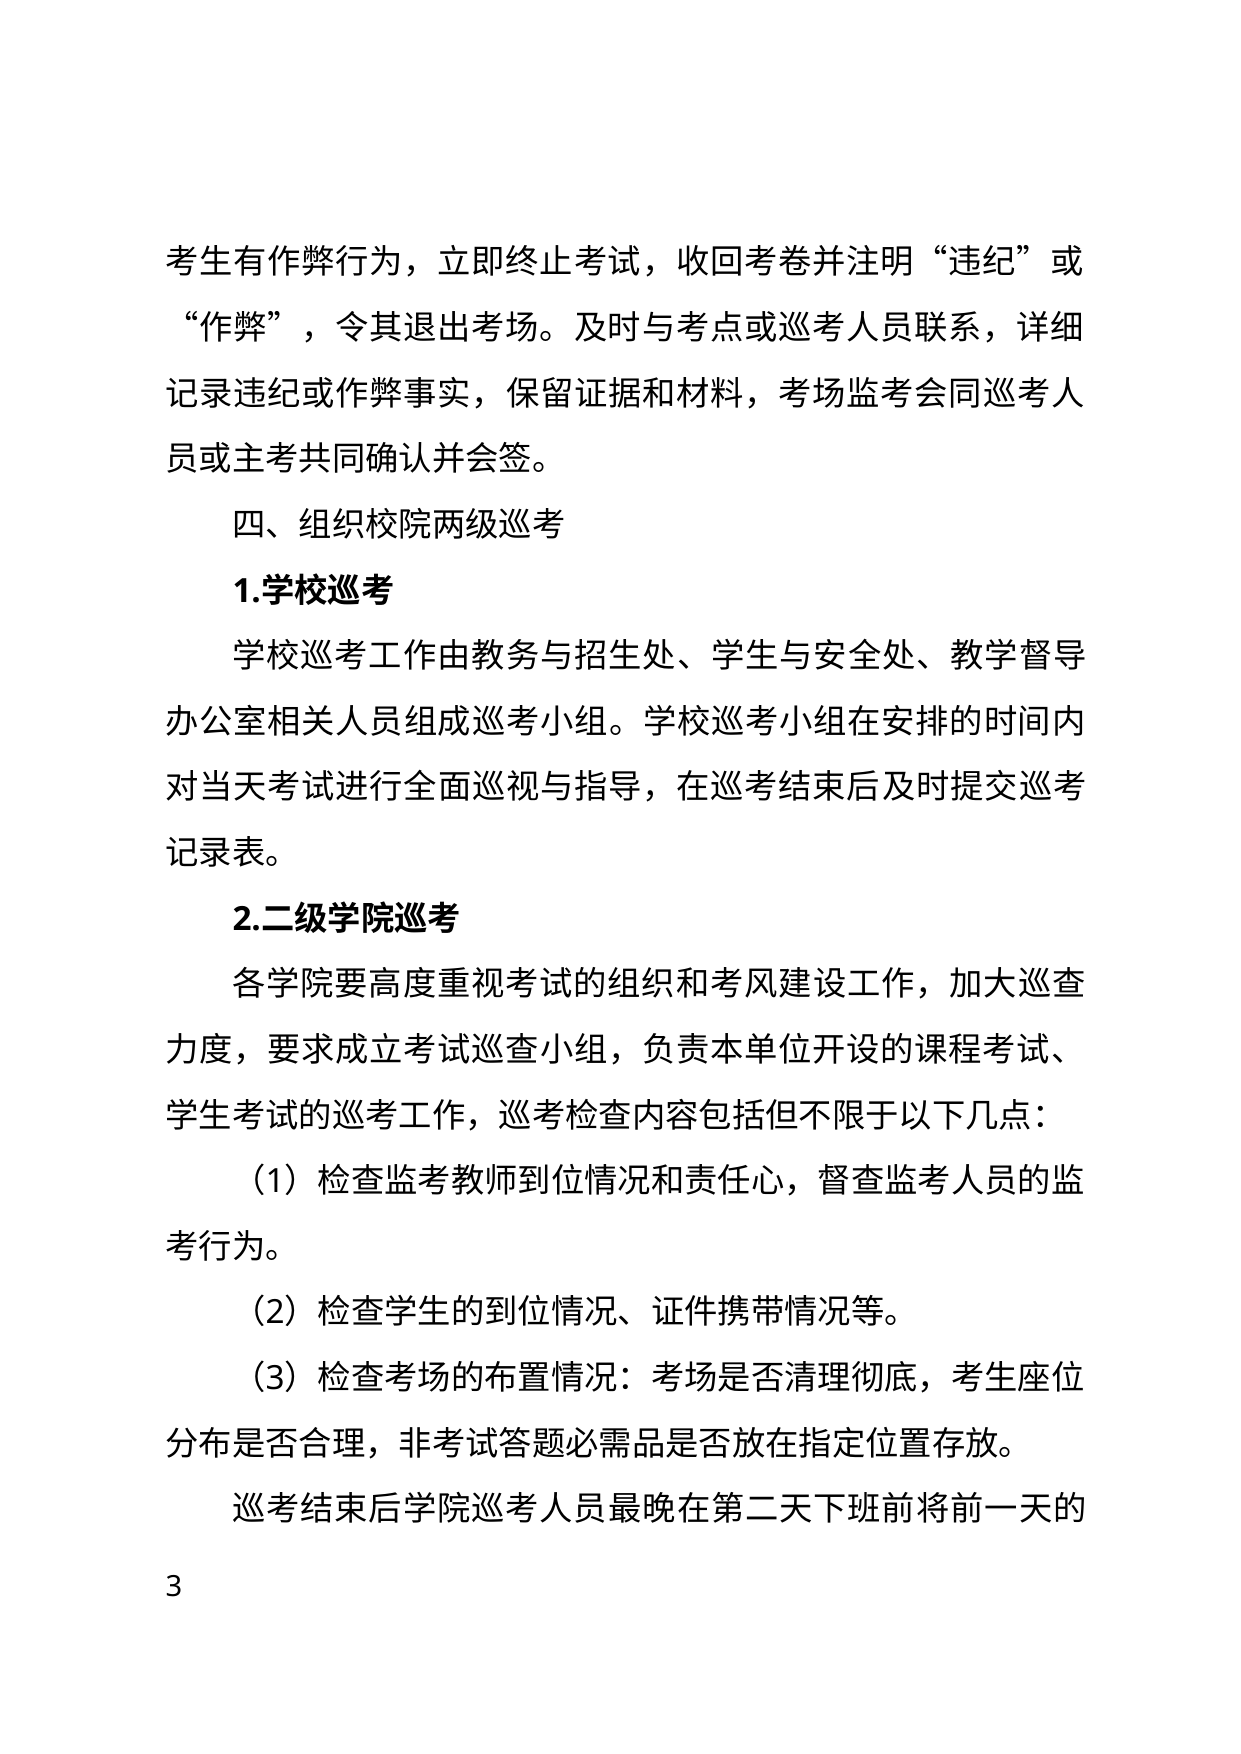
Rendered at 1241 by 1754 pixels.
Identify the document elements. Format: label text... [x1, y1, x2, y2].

text （2）检查学生的到位情况、证件携带情况等。 [165, 1277, 1087, 1342]
text （3）检查考场的布置情况：考场是否清理彻底，考生座位分布是否合理，非考试答题必需品是否放在指定位置存放。 [165, 1342, 1087, 1473]
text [165, 1473, 1087, 1539]
text 1.学校巡考 [165, 555, 1087, 620]
text 各学院要高度重视考试的组织和考风建设工作，加大巡查力度，要求成立考试巡查小组，负责本单位开设的课程考试、学生考试的巡考工作，巡考检查内容包括但不限于以下几点： [165, 948, 1087, 1145]
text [165, 227, 1087, 489]
text 学校巡考工作由教务与招生处、学生与安全处、教学督导办公室相关人员组成巡考小组。学校巡考小组在安排的时间内对当天考试进行全面巡视与指导，在巡考结束后及时提交巡考记录表。 [165, 620, 1087, 883]
text （1）检查监考教师到位情况和责任心，督查监考人员的监考行为。 [165, 1145, 1087, 1277]
text 2.二级学院巡考 [165, 883, 1087, 948]
list 组织校院两级巡考 [165, 489, 1087, 555]
